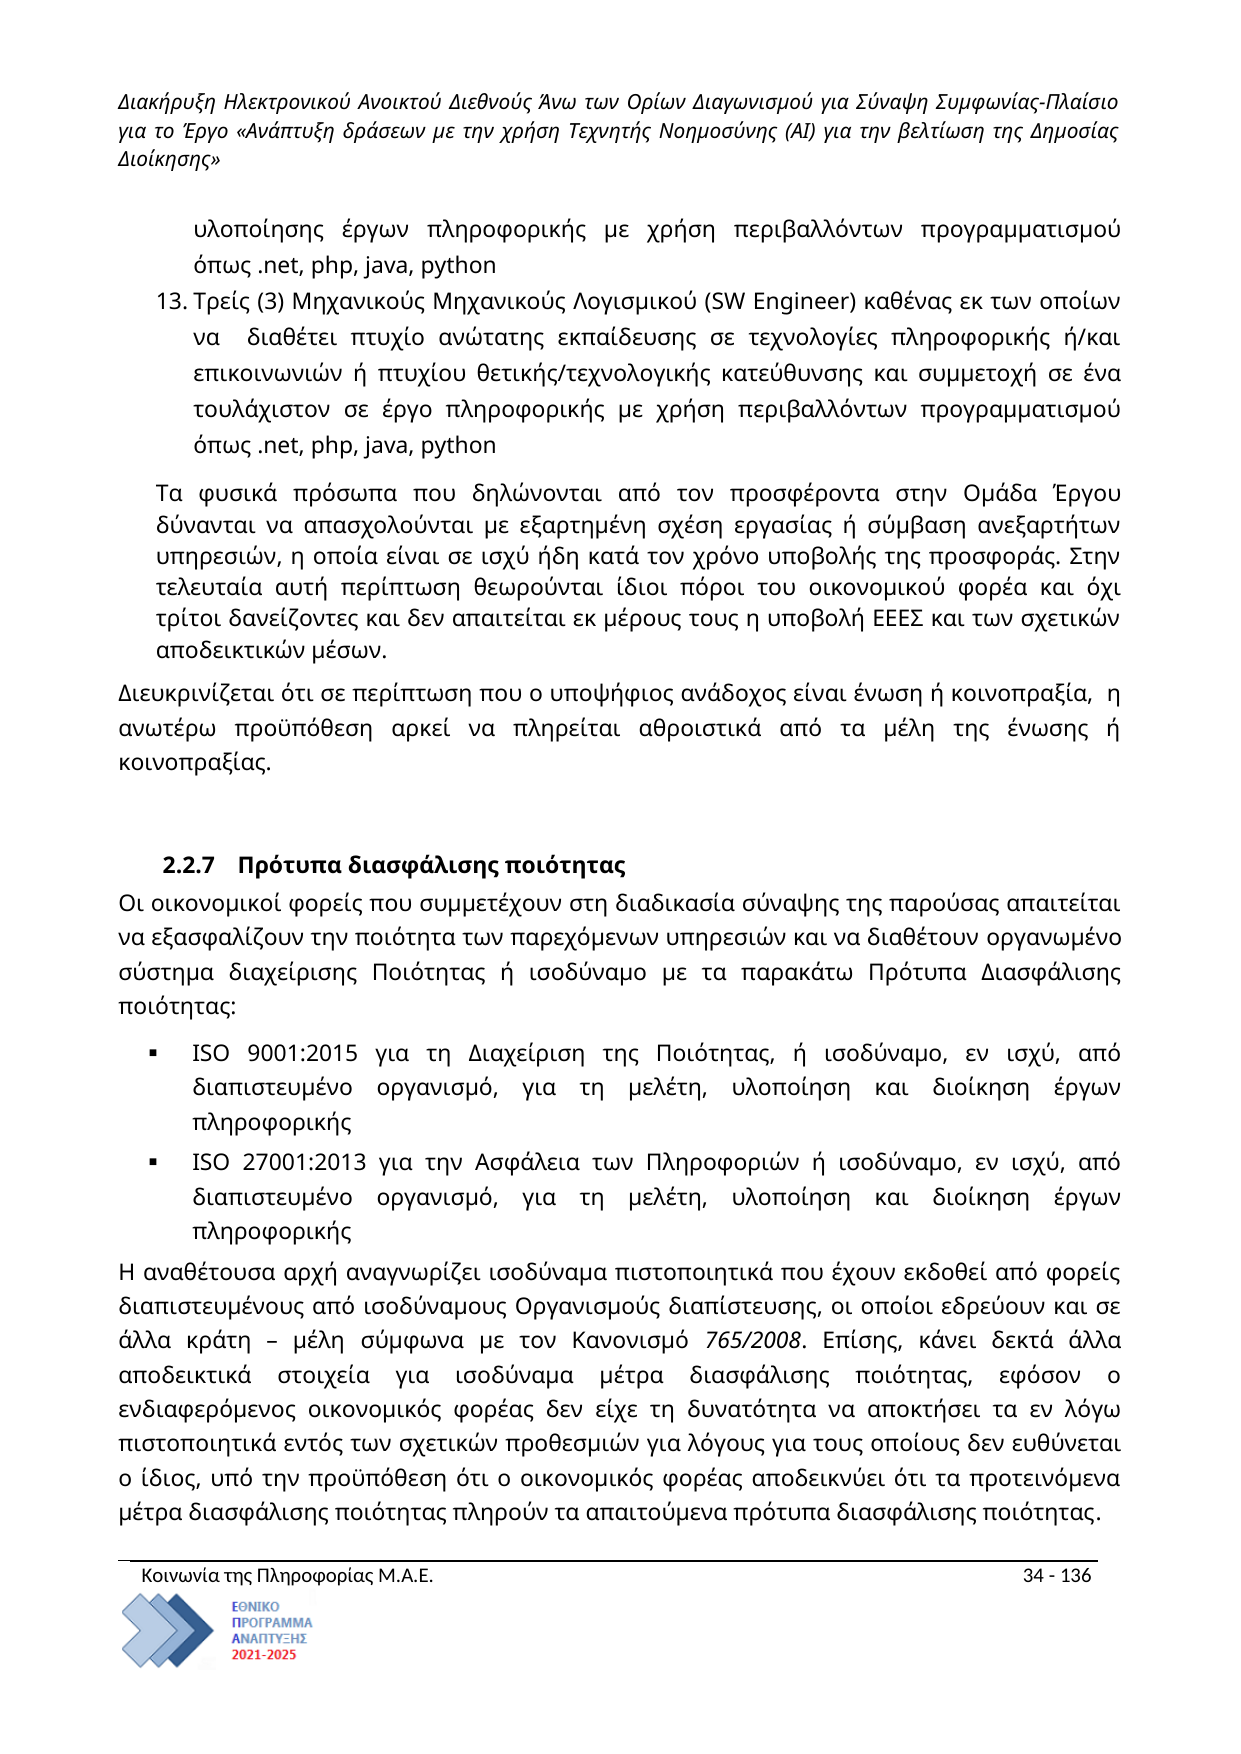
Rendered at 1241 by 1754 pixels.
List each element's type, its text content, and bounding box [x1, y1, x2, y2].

subtitle Πρότυπα διασφάλισης ποιότητας [162, 849, 1122, 881]
text Η αναθέτουσα αρχή αναγνωρίζει ισοδύναμα πιστοποιητικά που έχουν εκδοθεί από φορείς διαπιστευμένους από ισοδύναμους Οργανισμούς διαπίστευσης, οι οποίοι εδρεύουν και σε άλλα κράτη – μέλη σύμφωνα με τον Κανονισμό 765/2008. Επίσης, κάνει δεκτά άλλα αποδεικτικά στοιχεία για ισοδύναμα μέτρα διασφάλισης ποιότητας, εφόσον ο ενδιαφερόμενος οικονομικός φορέας δεν είχε τη δυνατότητα να αποκτήσει τα εν λόγω πιστοποιητικά εντός των σχετικών προθεσμιών για λόγους για τους οποίους δεν ευθύνεται ο ίδιος, υπό την προϋπόθεση ότι ο οικονομικός φορέας αποδεικνύει ότι τα προτεινόμενα μέτρα διασφάλισης ποιότητας πληρούν τα απαιτούμενα πρότυπα διασφάλισης ποιότητας. [118, 1256, 1122, 1527]
text ISO 9001:2015 για τη Διαχείριση της Ποιότητας, ή ισοδύναμο, εν ισχύ, από διαπιστευμένο οργανισμό, για τη μελέτη, υλοποίηση και διοίκηση έργων πληροφορικής [148, 1037, 1122, 1137]
list Τρείς (3) Μηχανικούς Μηχανικούς Λογισμικού (SW Engineer) καθένας εκ των οποίων να διαθέτει πτυχίο ανώτατης εκπαίδευσης σε τεχνολογίες πληροφορικής ή/και επικοινωνιών ή πτυχίου θετικής/τεχνολογικής κατεύθυνσης και συμμετοχή σε ένα τουλάχιστον σε έργo πληροφορικής με χρήση περιβαλλόντων προγραμματισμού όπως .net, php, java, python [156, 285, 1122, 460]
text Οι οικονομικοί φορείς που συμμετέχουν στη διαδικασία σύναψης της παρούσας απαιτείται να εξασφαλίζουν την ποιότητα των παρεχόμενων υπηρεσιών και να διαθέτουν οργανωμένο σύστημα διαχείρισης Ποιότητας ή ισοδύναμο με τα παρακάτω Πρότυπα Διασφάλισης ποιότητας: [118, 887, 1122, 1021]
text ISO 27001:2013 για την Ασφάλεια των Πληροφοριών ή ισοδύναμο, εν ισχύ, από διαπιστευμένο οργανισμό, για τη μελέτη, υλοποίηση και διοίκηση έργων πληροφορικής [148, 1146, 1122, 1246]
text Διευκρινίζεται ότι σε περίπτωση που ο υποψήφιος ανάδοχος είναι ένωση ή κοινοπραξία, η ανωτέρω προϋπόθεση αρκεί να πληρείται αθροιστικά από τα μέλη της ένωσης ή κοινοπραξίας. [118, 677, 1122, 777]
text Tα φυσικά πρόσωπα που δηλώνονται από τον προσφέροντα στην Ομάδα Έργου δύνανται να απασχολούνται με εξαρτημένη σχέση εργασίας ή σύμβαση ανεξαρτήτων υπηρεσιών, η οποία είναι σε ισχύ ήδη κατά τον χρόνο υποβολής της προσφοράς. Στην τελευταία αυτή περίπτωση θεωρούνται ίδιοι πόροι του οικονομικού φορέα και όχι τρίτοι δανείζοντες και δεν απαιτείται εκ μέρους τους η υποβολή ΕΕΕΣ και των σχετικών αποδεικτικών μέσων. [156, 477, 1122, 665]
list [156, 213, 1122, 281]
